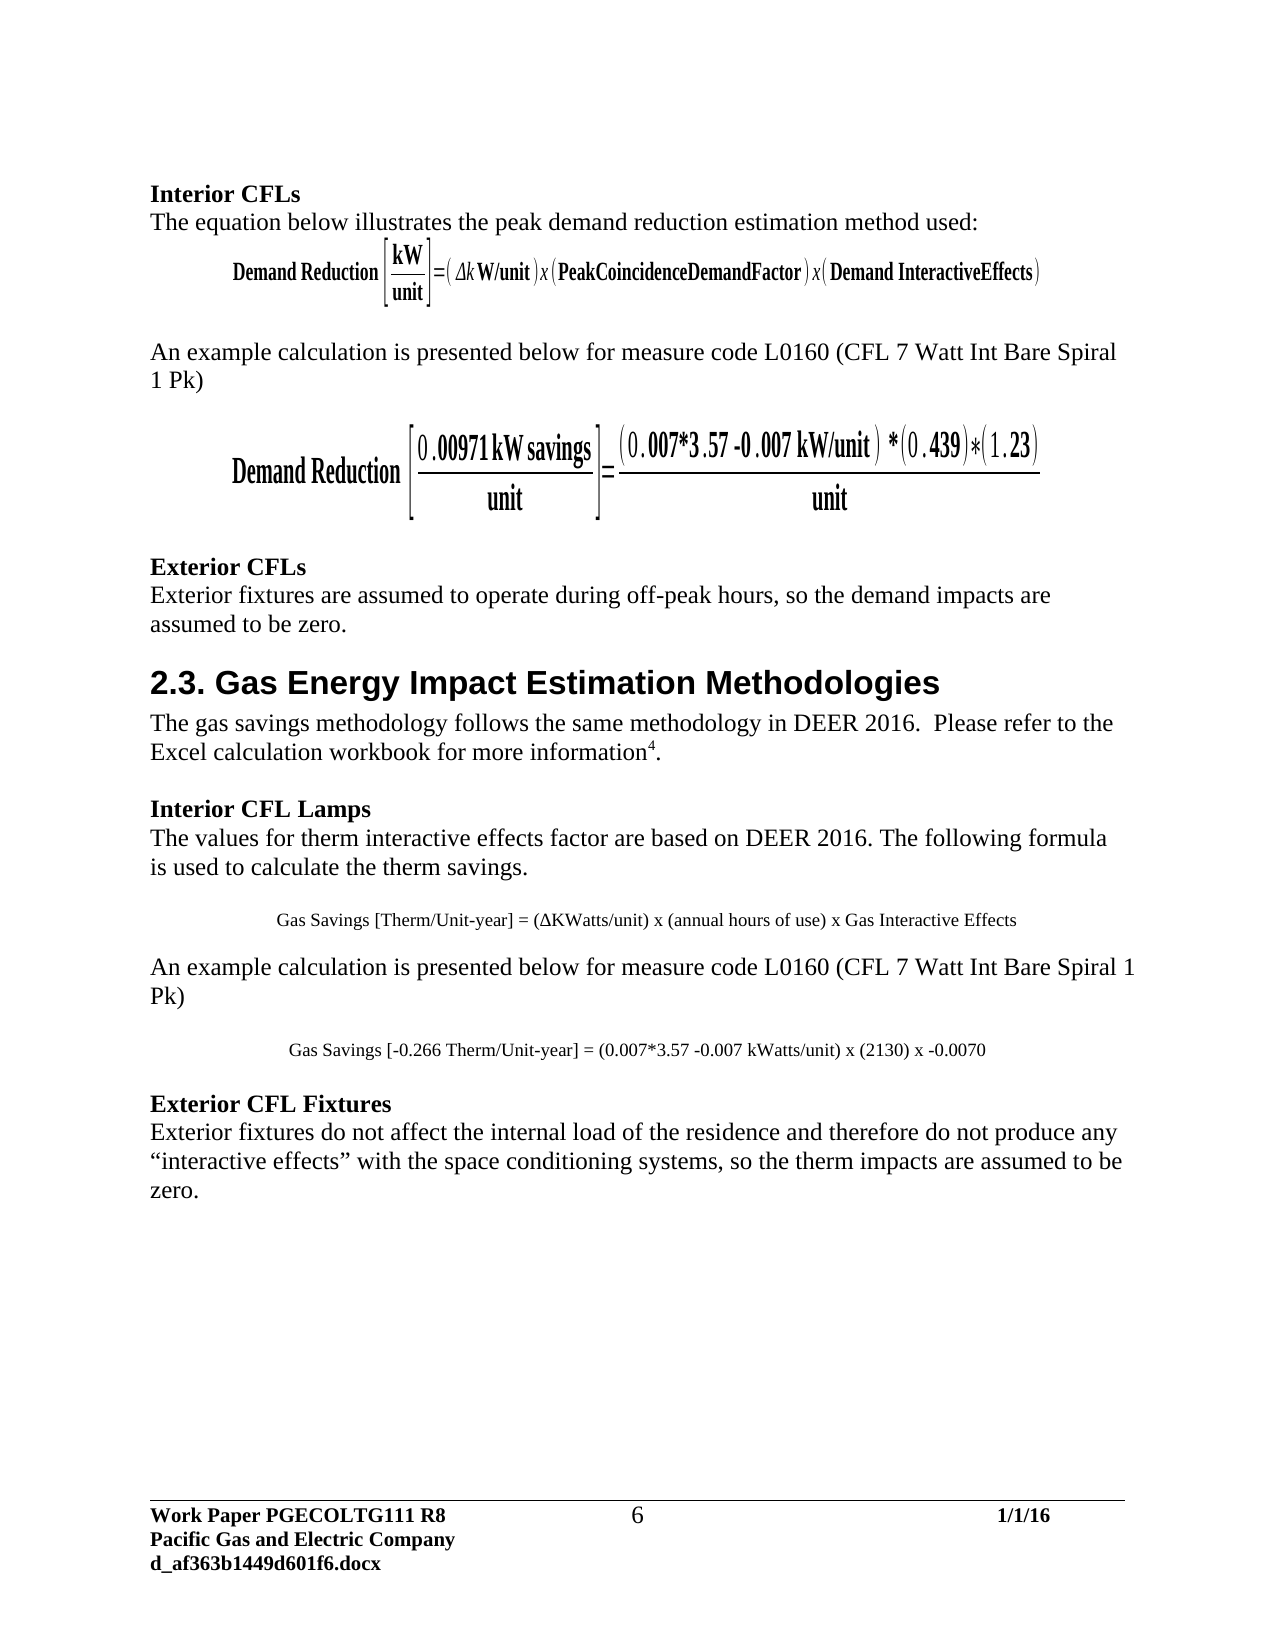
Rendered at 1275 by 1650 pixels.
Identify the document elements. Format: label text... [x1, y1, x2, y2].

text Exterior fixtures do not affect the internal load of the residence and therefore do not produce any “interactive effects” with the space conditioning systems, so the therm impacts are assumed to be zero. [150, 1117, 1125, 1204]
text Gas Savings [-0.266 Therm/Unit-year] = (0.007*3.57 -0.007 kWatts/unit) x (2130) x -0.0070 [150, 1038, 1125, 1060]
text Exterior CFL Fixtures [150, 1089, 1125, 1117]
text An example calculation is presented below for measure code L0160 (CFL 7 Watt Int Bare Spiral 1 Pk) [150, 952, 1144, 1010]
text Interior CFL Lamps [150, 794, 1125, 823]
text The equation below illustrates the peak demand reduction estimation method used: [150, 207, 1125, 236]
text Exterior fixtures are assumed to operate during off-peak hours, so the demand impacts are assumed to be zero. [150, 581, 1125, 638]
text Gas Savings [Therm/Unit-year] = (∆KWatts/unit) x (annual hours of use) x Gas Interactive Effects [150, 909, 1144, 931]
text Interior CFLs [150, 179, 1125, 207]
text The values for therm interactive effects factor are based on DEER 2016. The following formula is used to calculate the therm savings. [150, 823, 1125, 880]
text Exterior CFLs [150, 552, 1125, 581]
text The gas savings methodology follows the same methodology in DEER 2016. Please refer to the Excel calculation workbook for more information4. [150, 708, 1125, 765]
text An example calculation is presented below for measure code L0160 (CFL 7 Watt Int Bare Spiral 1 Pk) [150, 337, 1125, 394]
subtitle 2.3. Gas Energy Impact Estimation Methodologies [150, 663, 1125, 702]
